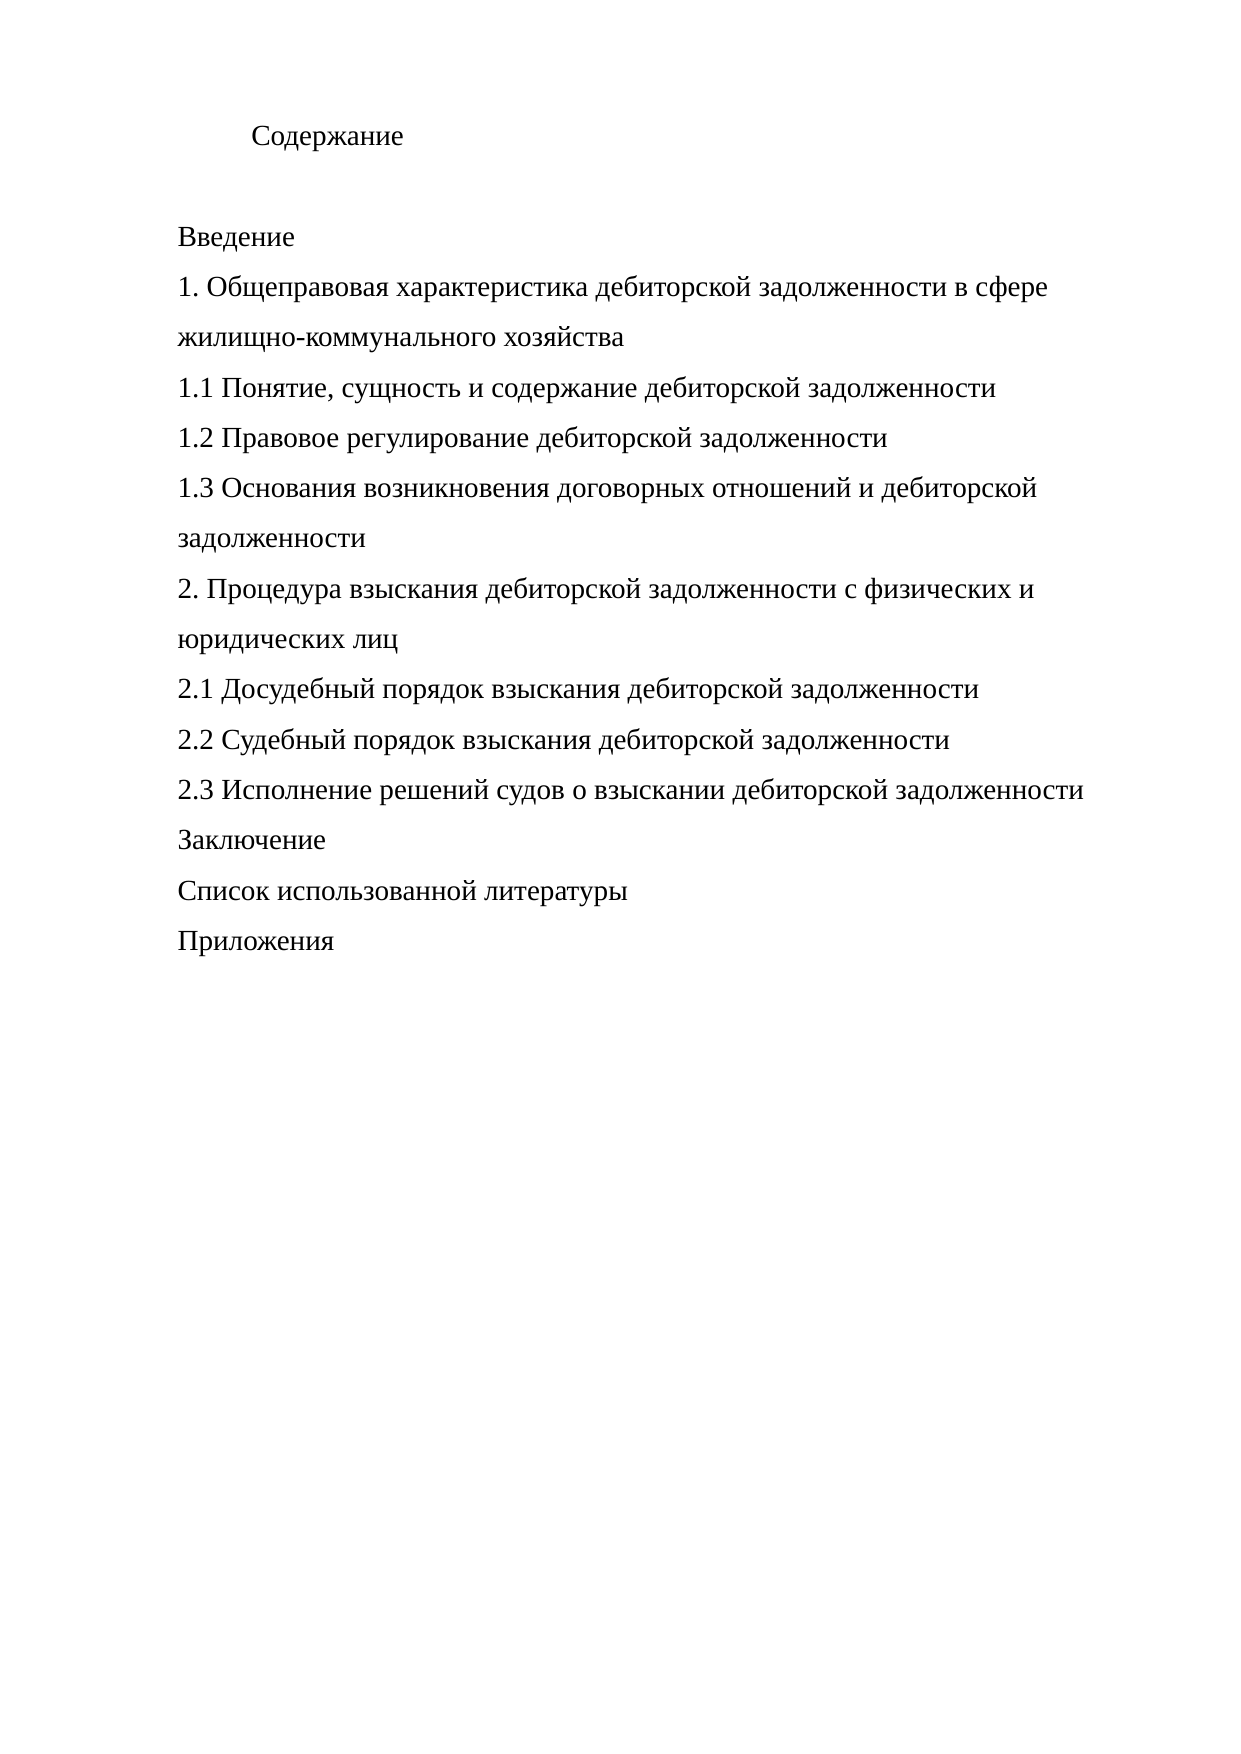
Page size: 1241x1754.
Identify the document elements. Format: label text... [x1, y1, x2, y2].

text 1.3 Основания возникновения договорных отношений и дебиторской задолженности [177, 470, 1152, 554]
text 2. Процедура взыскания дебиторской задолженности с физических и юридических лиц [177, 571, 1152, 655]
text Содержание [177, 118, 1152, 152]
text 2.1 Досудебный порядок взыскания дебиторской задолженности [177, 672, 1152, 705]
text 2.3 Исполнение решений судов о взыскании дебиторской задолженности [177, 772, 1152, 806]
text 1.1 Понятие, сущность и содержание дебиторской задолженности [177, 370, 1152, 403]
text 2.2 Судебный порядок взыскания дебиторской задолженности [177, 722, 1152, 755]
text 1.2 Правовое регулирование дебиторской задолженности [177, 420, 1152, 453]
text 1. Общеправовая характеристика дебиторской задолженности в сфере жилищно-коммунального хозяйства [177, 269, 1152, 353]
text Введение [177, 219, 1152, 252]
text Приложения [177, 923, 1152, 957]
text Заключение [177, 822, 1152, 856]
text Список использованной литературы [177, 873, 1152, 906]
